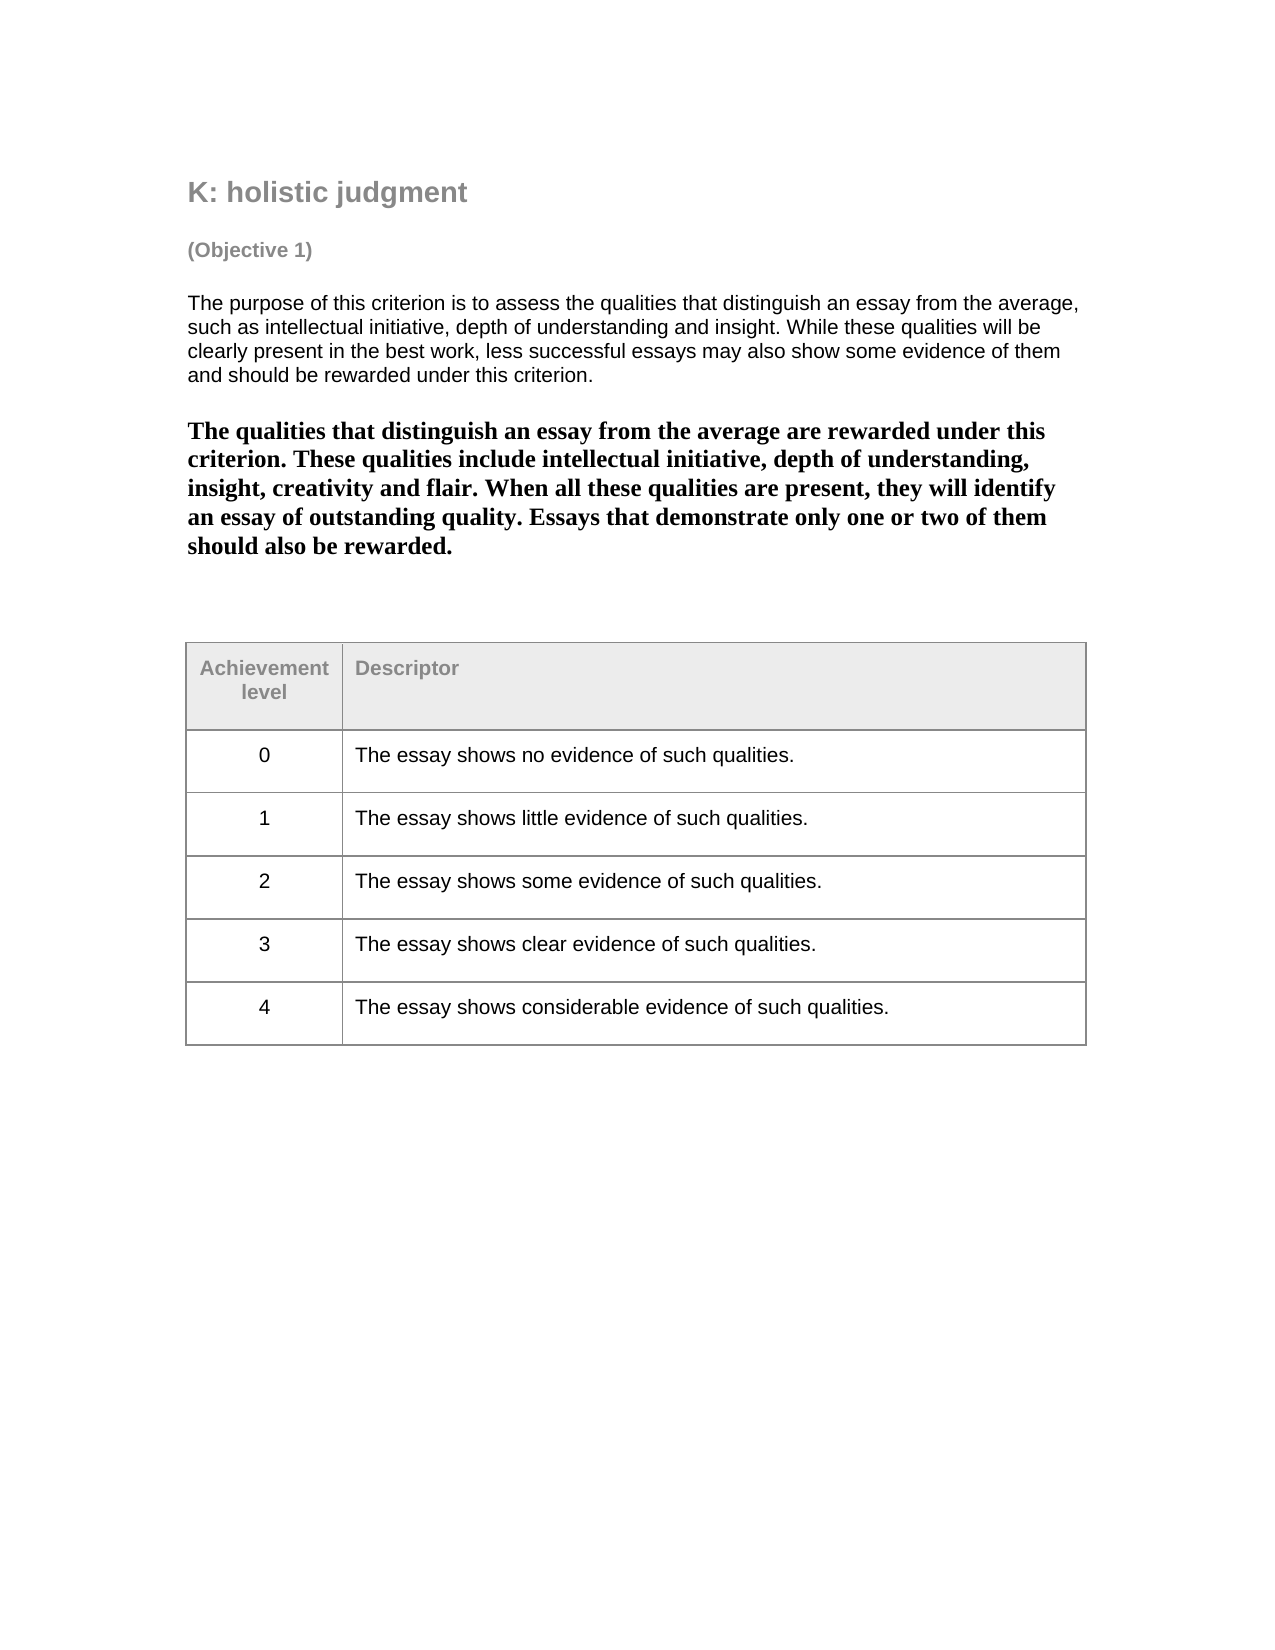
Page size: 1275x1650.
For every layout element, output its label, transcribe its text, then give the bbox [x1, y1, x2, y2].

text The qualities that distinguish an essay from the average are rewarded under this criterion. These qualities include intellectual initiative, depth of understanding, insight, creativity and flair. When all these qualities are present, they will identify an essay of outstanding quality. Essays that demonstrate only one or two of them should also be rewarded. [187, 416, 1087, 559]
table_cell The essay shows little evidence of such qualities. [343, 793, 1085, 855]
table_cell The essay shows clear evidence of such qualities. [343, 920, 1085, 981]
table_cell The essay shows no evidence of such qualities. [343, 731, 1085, 792]
table_header Descriptor [343, 643, 1085, 729]
subtitle K: holistic judgment [187, 175, 1087, 208]
table_cell The essay shows some evidence of such qualities. [343, 857, 1085, 918]
text The purpose of this criterion is to assess the qualities that distinguish an essay from the average, such as intellectual initiative, depth of understanding and insight. While these qualities will be clearly present in the best work, less successful essays may also show some evidence of them and should be rewarded under this criterion. [187, 291, 1087, 387]
table_cell 4 [187, 983, 342, 1044]
table_cell The essay shows considerable evidence of such qualities. [343, 983, 1085, 1044]
table_cell 0 [187, 731, 342, 792]
table_cell 3 [187, 920, 342, 981]
table_cell 1 [187, 793, 342, 855]
table_cell 2 [187, 857, 342, 918]
table_header Achievement level [187, 643, 342, 729]
text (Objective 1) [187, 238, 1087, 262]
